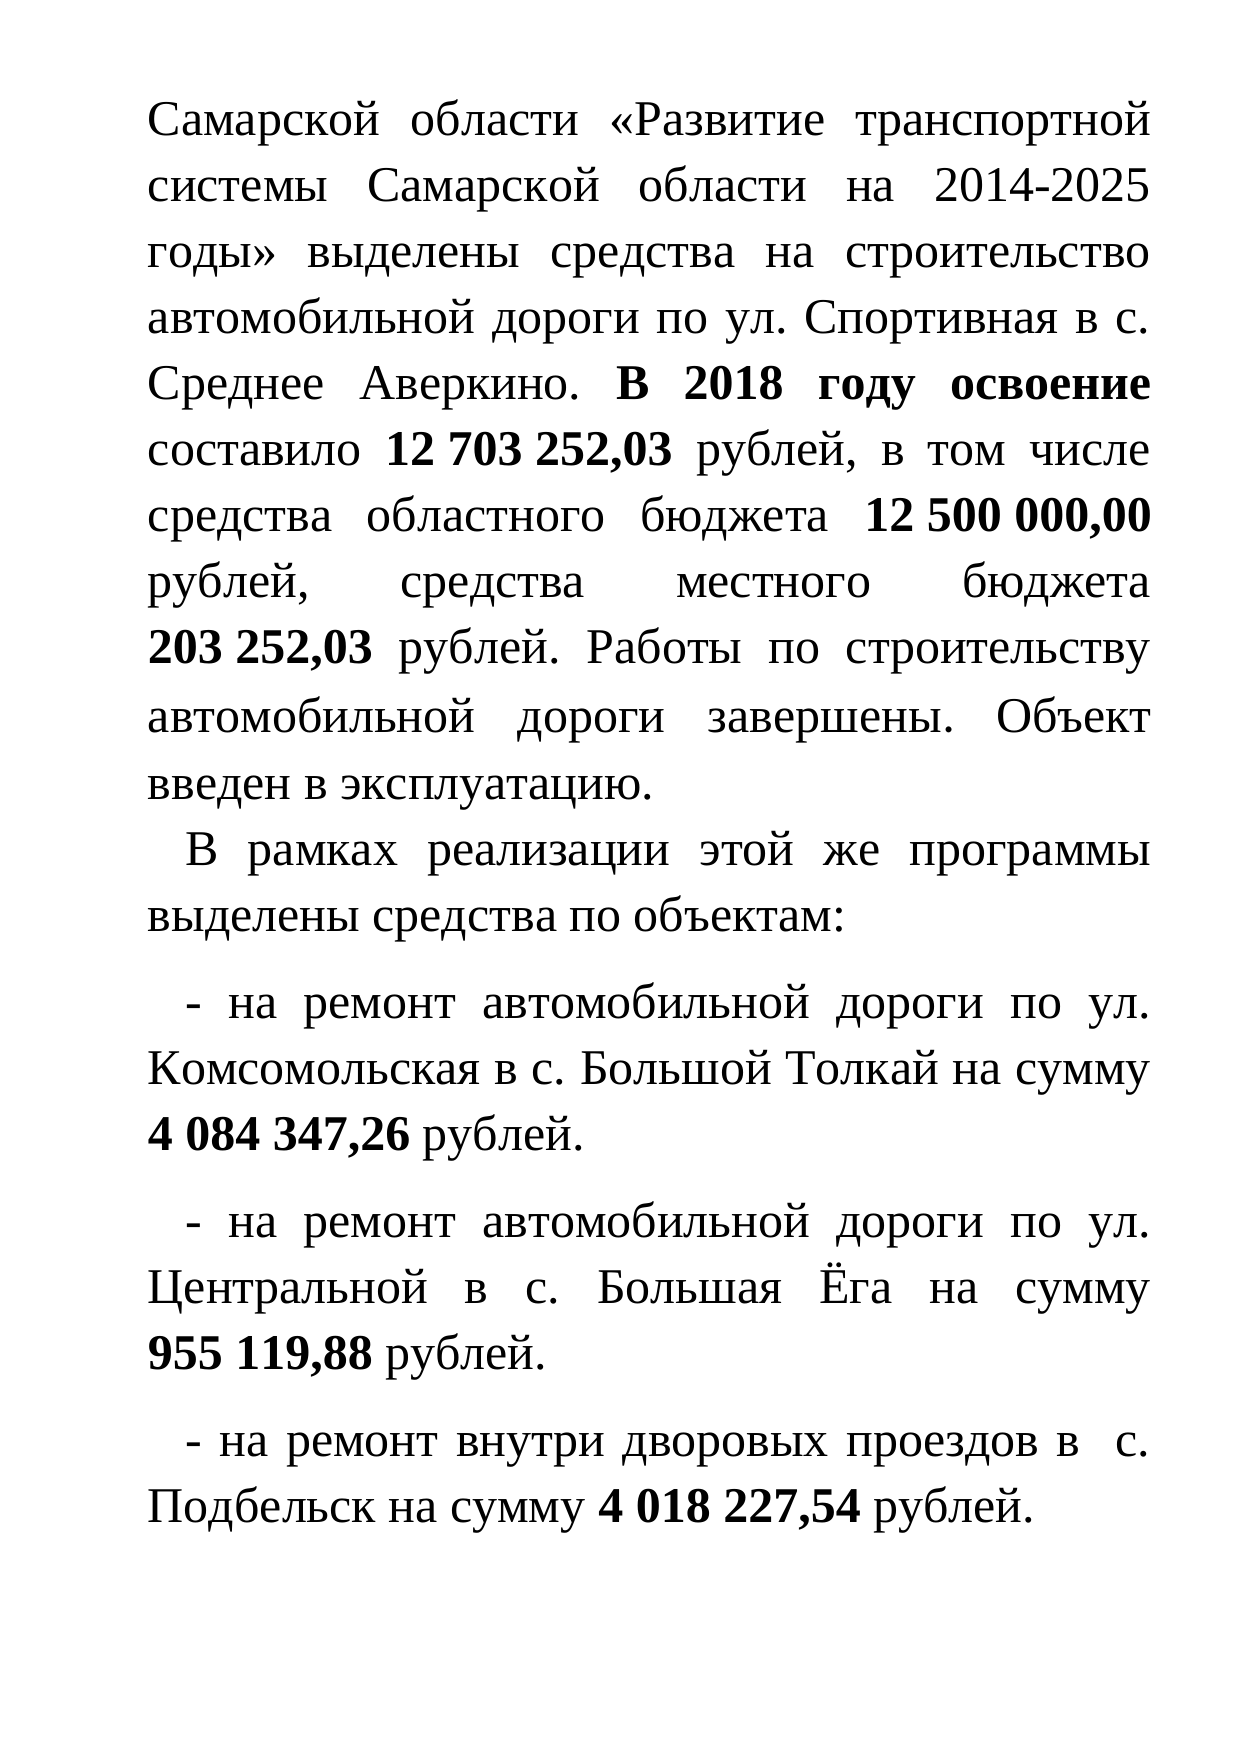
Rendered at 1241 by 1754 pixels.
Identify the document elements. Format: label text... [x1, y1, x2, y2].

text - на ремонт внутри дворовых проездов в с. Подбельск на сумму 4 018 227,54 рублей. [148, 1410, 1152, 1533]
text - на ремонт автомобильной дороги по ул. Комсомольская в с. Большой Толкай на сумму 4 084 347,26 рублей. [148, 972, 1152, 1162]
text - на ремонт автомобильной дороги по ул. Центральной в с. Большая Ёга на сумму 955 119,88 рублей. [148, 1191, 1152, 1381]
text В рамках реализации этой же программы выделены средства по объектам: [148, 819, 1152, 943]
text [148, 89, 1152, 811]
